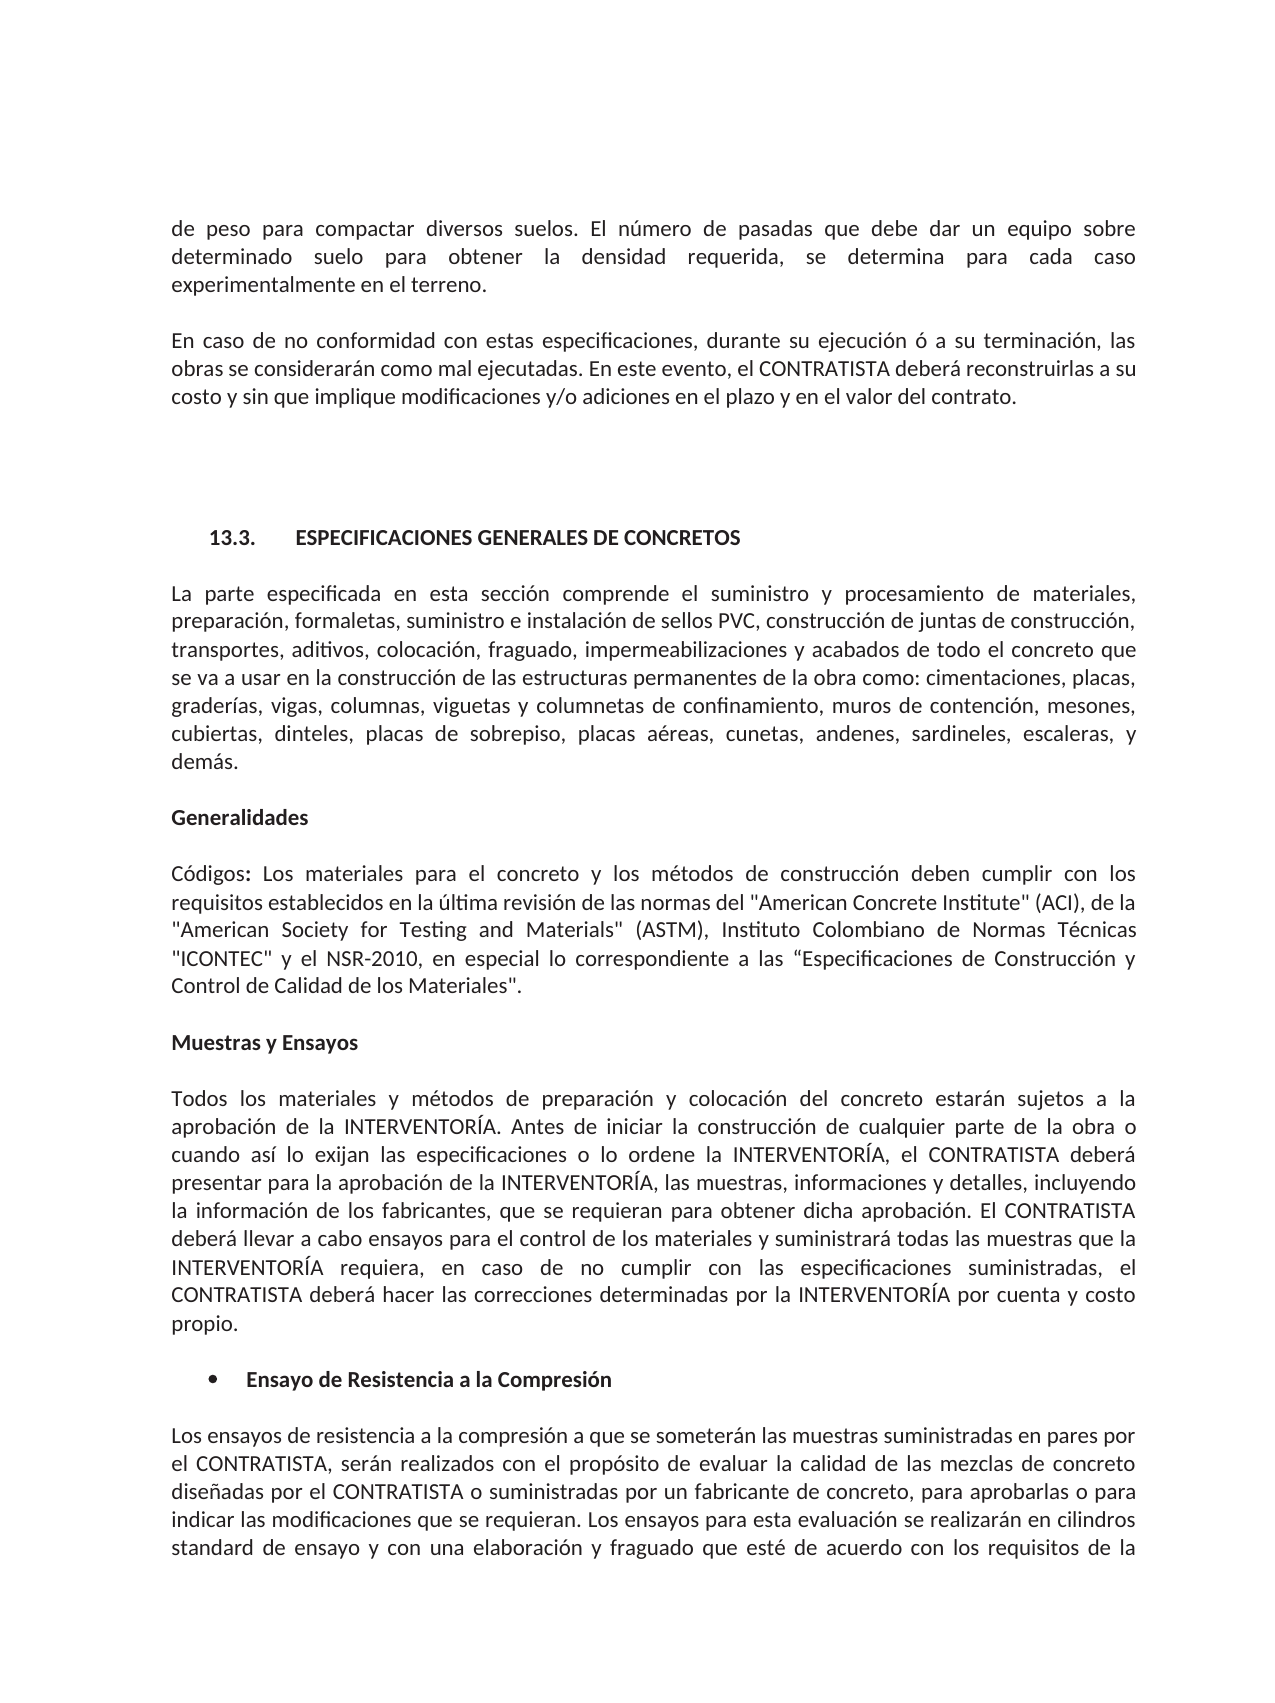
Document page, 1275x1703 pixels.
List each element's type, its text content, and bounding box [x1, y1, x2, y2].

list Ensayo de Resistencia a la Compresión [209, 1365, 1138, 1393]
text Muestras y Ensayos [171, 1028, 1138, 1056]
text Códigos: Los materiales para el concreto y los métodos de construcción deben cumplir con los requisitos establecidos en la última revisión de las normas del "American Concrete Institute" (ACI), de la "American Society for Testing and Materials" (ASTM), Instituto Colombiano de Normas Técnicas "ICONTEC" y el NSR-2010, en especial lo correspondiente a las “Especificaciones de Construcción y Control de Calidad de los Materiales". [171, 859, 1138, 1000]
text Todos los materiales y métodos de preparación y colocación del concreto estarán sujetos a la aprobación de la INTERVENTORÍA. Antes de iniciar la construcción de cualquier parte de la obra o cuando así lo exijan las especificaciones o lo ordene la INTERVENTORÍA, el CONTRATISTA deberá presentar para la aprobación de la INTERVENTORÍA, las muestras, informaciones y detalles, incluyendo la información de los fabricantes, que se requieran para obtener dicha aprobación. El CONTRATISTA deberá llevar a cabo ensayos para el control de los materiales y suministrará todas las muestras que la INTERVENTORÍA requiera, en caso de no cumplir con las especificaciones suministradas, el CONTRATISTA deberá hacer las correcciones determinadas por la INTERVENTORÍA por cuenta y costo propio. [171, 1084, 1138, 1337]
text Generalidades [171, 803, 1138, 832]
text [171, 1421, 1138, 1562]
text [171, 214, 1138, 298]
text En caso de no conformidad con estas especificaciones, durante su ejecución ó a su terminación, las obras se considerarán como mal ejecutadas. En este evento, el CONTRATISTA deberá reconstruirlas a su costo y sin que implique modificaciones y/o adiciones en el plazo y en el valor del contrato. [171, 326, 1138, 411]
list ESPECIFICACIONES GENERALES DE CONCRETOS [209, 523, 1138, 551]
text La parte especificada en esta sección comprende el suministro y procesamiento de materiales, preparación, formaletas, suministro e instalación de sellos PVC, construcción de juntas de construcción, transportes, aditivos, colocación, fraguado, impermeabilizaciones y acabados de todo el concreto que se va a usar en la construcción de las estructuras permanentes de la obra como: cimentaciones, placas, graderías, vigas, columnas, viguetas y columnetas de confinamiento, muros de contención, mesones, cubiertas, dinteles, placas de sobrepiso, placas aéreas, cunetas, andenes, sardineles, escaleras, y demás. [171, 579, 1138, 775]
